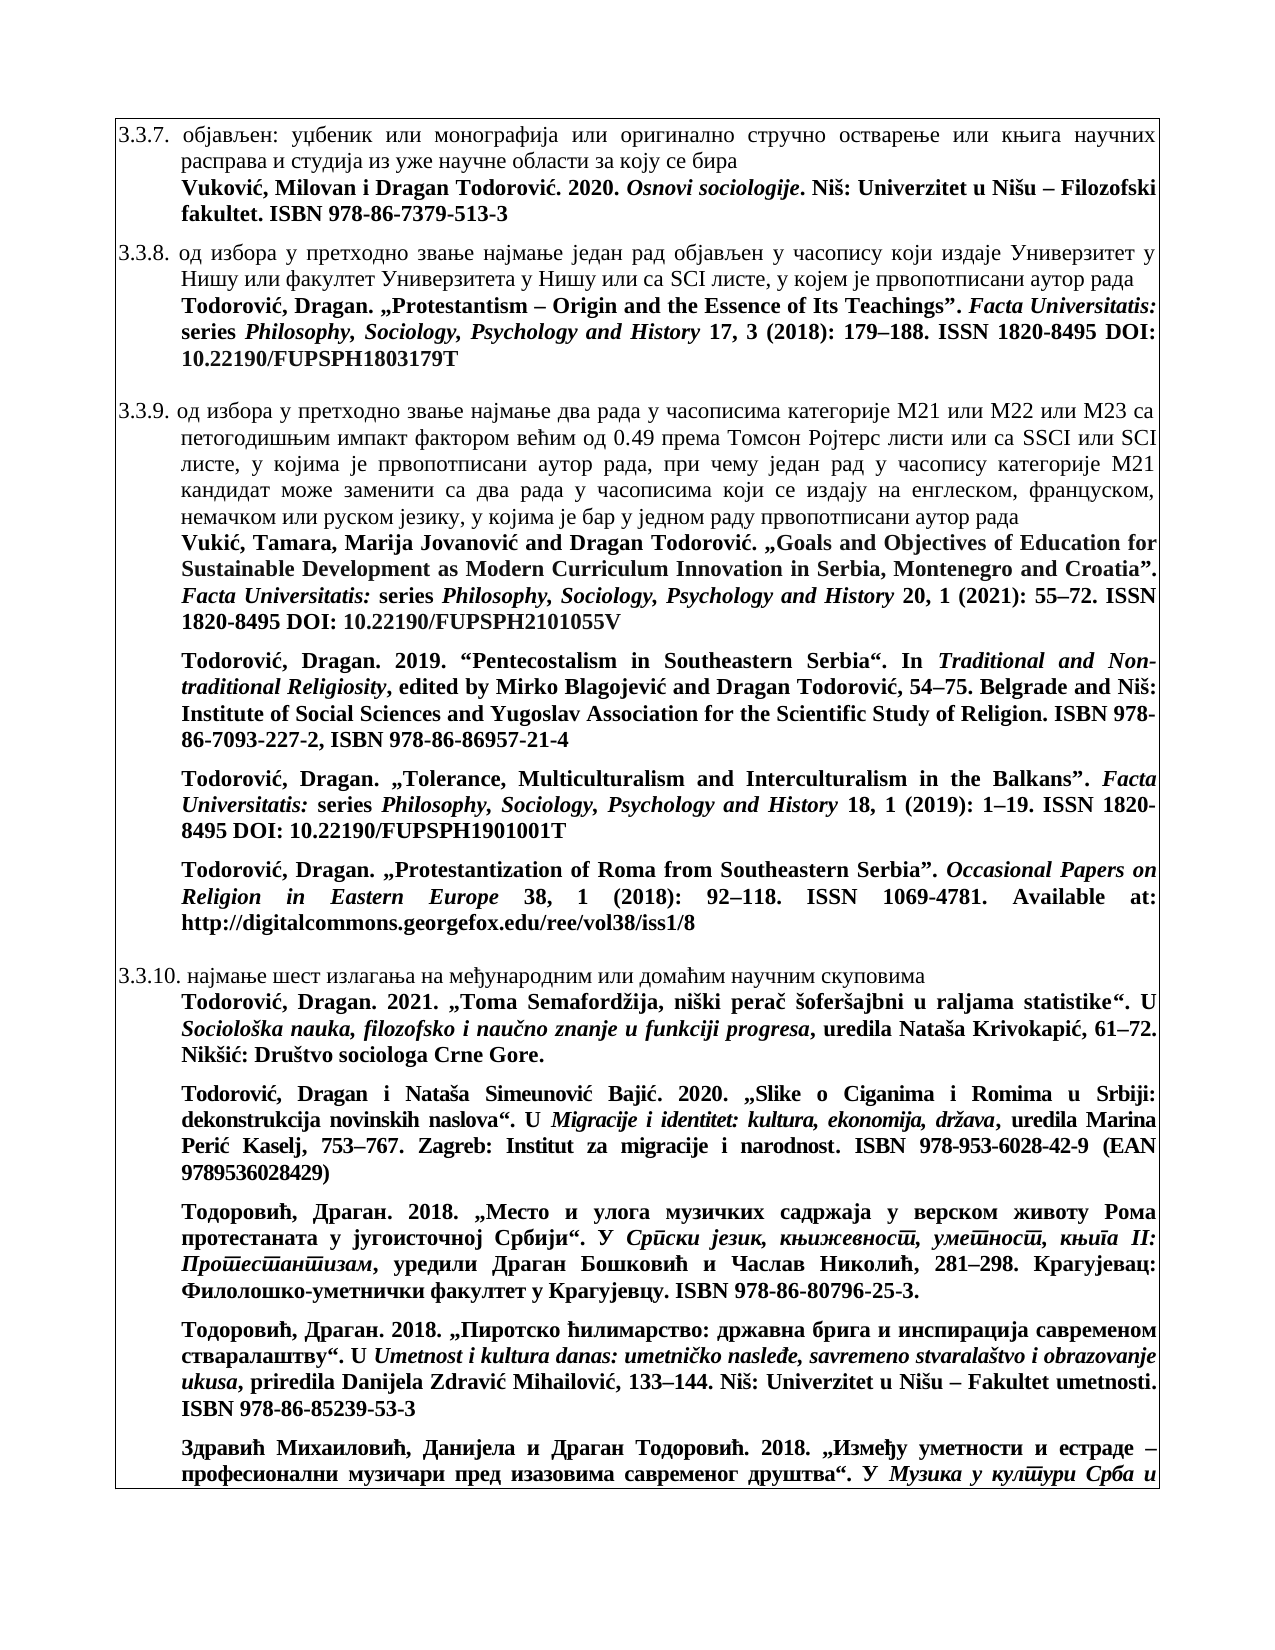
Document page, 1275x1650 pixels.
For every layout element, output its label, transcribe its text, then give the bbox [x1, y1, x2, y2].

text Todorović, Dragan. „Protestantization of Roma from Southeastern Serbia”. Occasional Papers on Religion in Eastern Europe 38, 1 (2018): 92–118. ISSN 1069-4781. Available at: http://digitalcommons.georgefox.edu/ree/vol38/iss1/8 [116, 853, 1159, 936]
text Todorović, Dragan. „Protestantism – Origin and the Essence of Its Teachings”. Facta Universitatis: series Philosophy, Sociology, Psychology and History 17, 3 (2018): 179–188. ISSN 1820-8495 DOI: 10.22190/FUPSPH1803179T [118, 292, 1157, 371]
text 3.3.10. најмање шест излагања на међународним или домаћим научним скуповима [118, 962, 1157, 988]
text Vukić, Tamara, Marija Jovanović and Dragan Todorović. „Goals and Objectives of Education for Sustainable Development as Modern Curriculum Innovation in Serbia, Montenegro and Croatia”. Facta Universitatis: series Philosophy, Sociology, Psychology and History 20, 1 (2021): 55–72. ISSN 1820-8495 DOI: 10.22190/FUPSPH2101055V [118, 529, 1157, 634]
text Vuković, Milovan i Dragan Todorović. 2020. Osnovi sociologije. Niš: Univerzitet u Nišu – Filozofski fakultet. ISBN 978-86-7379-513-3 [118, 174, 1157, 227]
text Тодоровић, Драган. 2018. „Пиротско ћилимарство: државна брига и инспирација савременом стваралаштву“. U Umetnost i kultura danas: umetničko nasleđe, savremeno stvaralaštvo i obrazovanje ukusa, priredila Danijela Zdravić Mihailović, 133–144. Niš: Univerzitet u Nišu – Fakultet umetnosti. ISBN 978-86-85239-53-3 [116, 1312, 1159, 1421]
text Тодоровић, Драган. 2018. „Место и улога музичких садржаја у верском животу Рома протестаната у југоисточној Србији“. У Српски језик, књижевност, уметност, књига II: Протестантизам, уредили Драган Бошковић и Часлав Николић, 281–298. Крагујевац: Филолошко-уметнички факултет у Крагујевцу. ISBN 978-86-80796-25-3. [116, 1194, 1159, 1303]
text Todorović, Dragan i Nataša Simeunović Bajić. 2020. „Slike o Ciganima i Romima u Srbiji: dekonstrukcija novinskih naslova“. U Migracije i identitet: kultura, ekonomija, država, uredila Marina Perić Kaselj, 753–767. Zagreb: Institut za migracije i narodnost. ISBN 978-953-6028-42-9 (EAN 9789536028429) [116, 1077, 1159, 1185]
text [116, 1430, 1159, 1488]
text 3.3.8. од избора у претходно звање најмање један рад објављен у часопису који издаје Универзитет у Нишу или факултет Универзитета у Нишу или са SCI листе, у којем је првопотписани аутор рада [116, 236, 1159, 292]
text 3.3.9. од избора у претходно звање најмање два рада у часописима категорије М21 или М22 или М23 са петогодишњим импакт фактором већим од 0.49 према Томсон Ројтерс листи или са SSCI или SCI листе, у којима је првопотписани аутор рада, при чему један рад у часопису категорије М21 кандидат може заменити са два рада у часописима који се издају на енглеском, француском, немачком или руском језику, у којима је бар у једном раду првопотписани аутор рада [118, 397, 1157, 529]
text Todorović, Dragan. „Tolerance, Multiculturalism and Interculturalism in the Balkans”. Facta Universitatis: series Philosophy, Sociology, Psychology and History 18, 1 (2019): 1–19. ISSN 1820-8495 DOI: 10.22190/FUPSPH1901001T [116, 762, 1159, 844]
text Todorović, Dragan. 2019. “Pentecostalism in Southeastern Serbia“. In Traditional and Non-traditional Religiosity, edited by Mirko Blagojević and Dragan Todorović, 54–75. Belgrade and Niš: Institute of Social Sciences and Yugoslav Association for the Scientific Study of Religion. ISBN 978-86-7093-227-2, ISBN 978-86-86957-21-4 [116, 644, 1159, 752]
text 3.3.7. објављен: уџбеник или монографија или оригинално стручно остварење или књига научних расправа и студија из уже научне области за коју се бира [116, 119, 1159, 174]
text Todorović, Dragan. 2021. „Toma Semafordžija, niški perač šoferšajbni u raljama statistike“. U Sociološka nauka, filozofsko i naučno znanje u funkciji progresa, uredila Nataša Krivokapić, 61–72. Nikšić: Društvo sociologa Crne Gore. [118, 988, 1157, 1067]
